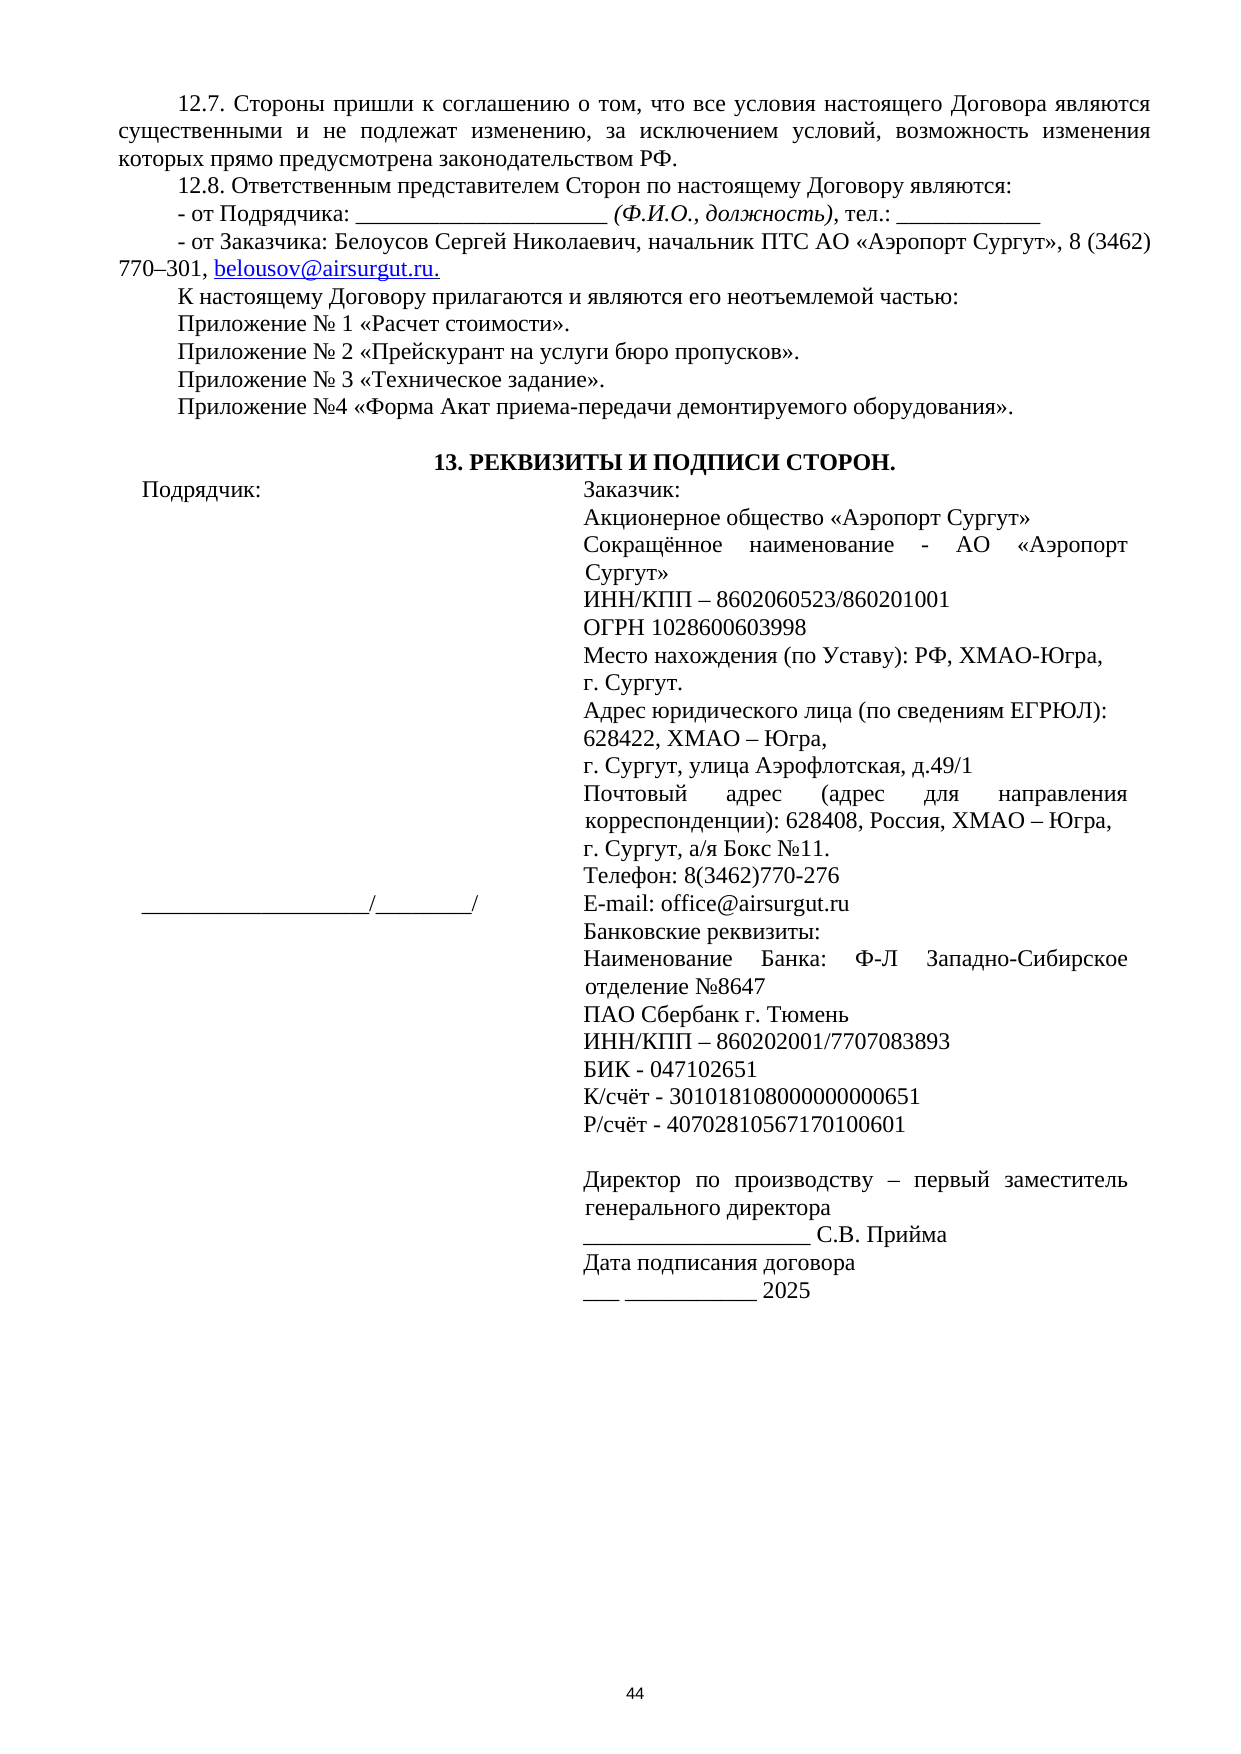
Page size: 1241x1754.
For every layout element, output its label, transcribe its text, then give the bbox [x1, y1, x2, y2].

text Приложение № 2 «Прейскурант на услуги бюро пропусков». [118, 337, 1152, 365]
table_header Подрядчик: ___________________/________/ [130, 475, 573, 1303]
text - от Подрядчика: _____________________ (Ф.И.О., должность), тел.: ____________ [118, 199, 1152, 227]
text - от Заказчика: Белоусов Сергей Николаевич, начальник ПТС АО «Аэропорт Сургут», 8 (3462) 770–301, belousov@airsurgut.ru. [118, 227, 1152, 282]
text 13. РЕКВИЗИТЫ И ПОДПИСИ СТОРОН. [118, 447, 1152, 475]
text К настоящему Договору прилагаются и являются его неотъемлемой частью: [118, 282, 1152, 309]
text 12.7. Стороны пришли к соглашению о том, что все условия настоящего Договора являются существенными и не подлежат изменению, за исключением условий, возможность изменения которых прямо предусмотрена законодательством РФ. [118, 89, 1152, 171]
text Приложение № 3 «Техническое задание». [118, 365, 1152, 392]
table_header Заказчик: Акционерное общество «Аэропорт Сургут» Сокращённое наименование - АО «Аэропорт Сургут» ИНН/КПП – 8602060523/860201001 ОГРН 1028600603998 Место нахождения (по Уставу): РФ, ХМАО-Югра, г. Сургут. Адрес юридического лица (по сведениям ЕГРЮЛ): 628422, ХМАО – Югра, г. Сургут, улица Аэрофлотская, д.49/1 Почтовый адрес (адрес для направления корреспонденции): 628408, Россия, ХМАО – Югра, г. Сургут, а/я Бокс №11. Телефон: 8(3462)770-276 Е-mail: office@airsurgut.ru Банковские реквизиты: Наименование Банка: Ф-Л Западно-Сибирское отделение №8647 ПАО Сбербанк г. Тюмень ИНН/КПП – 860202001/7707083893 БИК - 047102651 К/счёт - 301018108000000000651 Р/счёт - 40702810567170100601 Директор по производству – первый заместитель генерального директора ___________________ С.В. Прийма Дата подписания договора ___ ___________ 2025 [574, 475, 1139, 1303]
text 12.8. Ответственным представителем Сторон по настоящему Договору являются: [118, 171, 1152, 199]
text Приложение №4 «Форма Акат приема-передачи демонтируемого оборудования». [118, 392, 1152, 420]
text Приложение № 1 «Расчет стоимости». [118, 309, 1152, 337]
